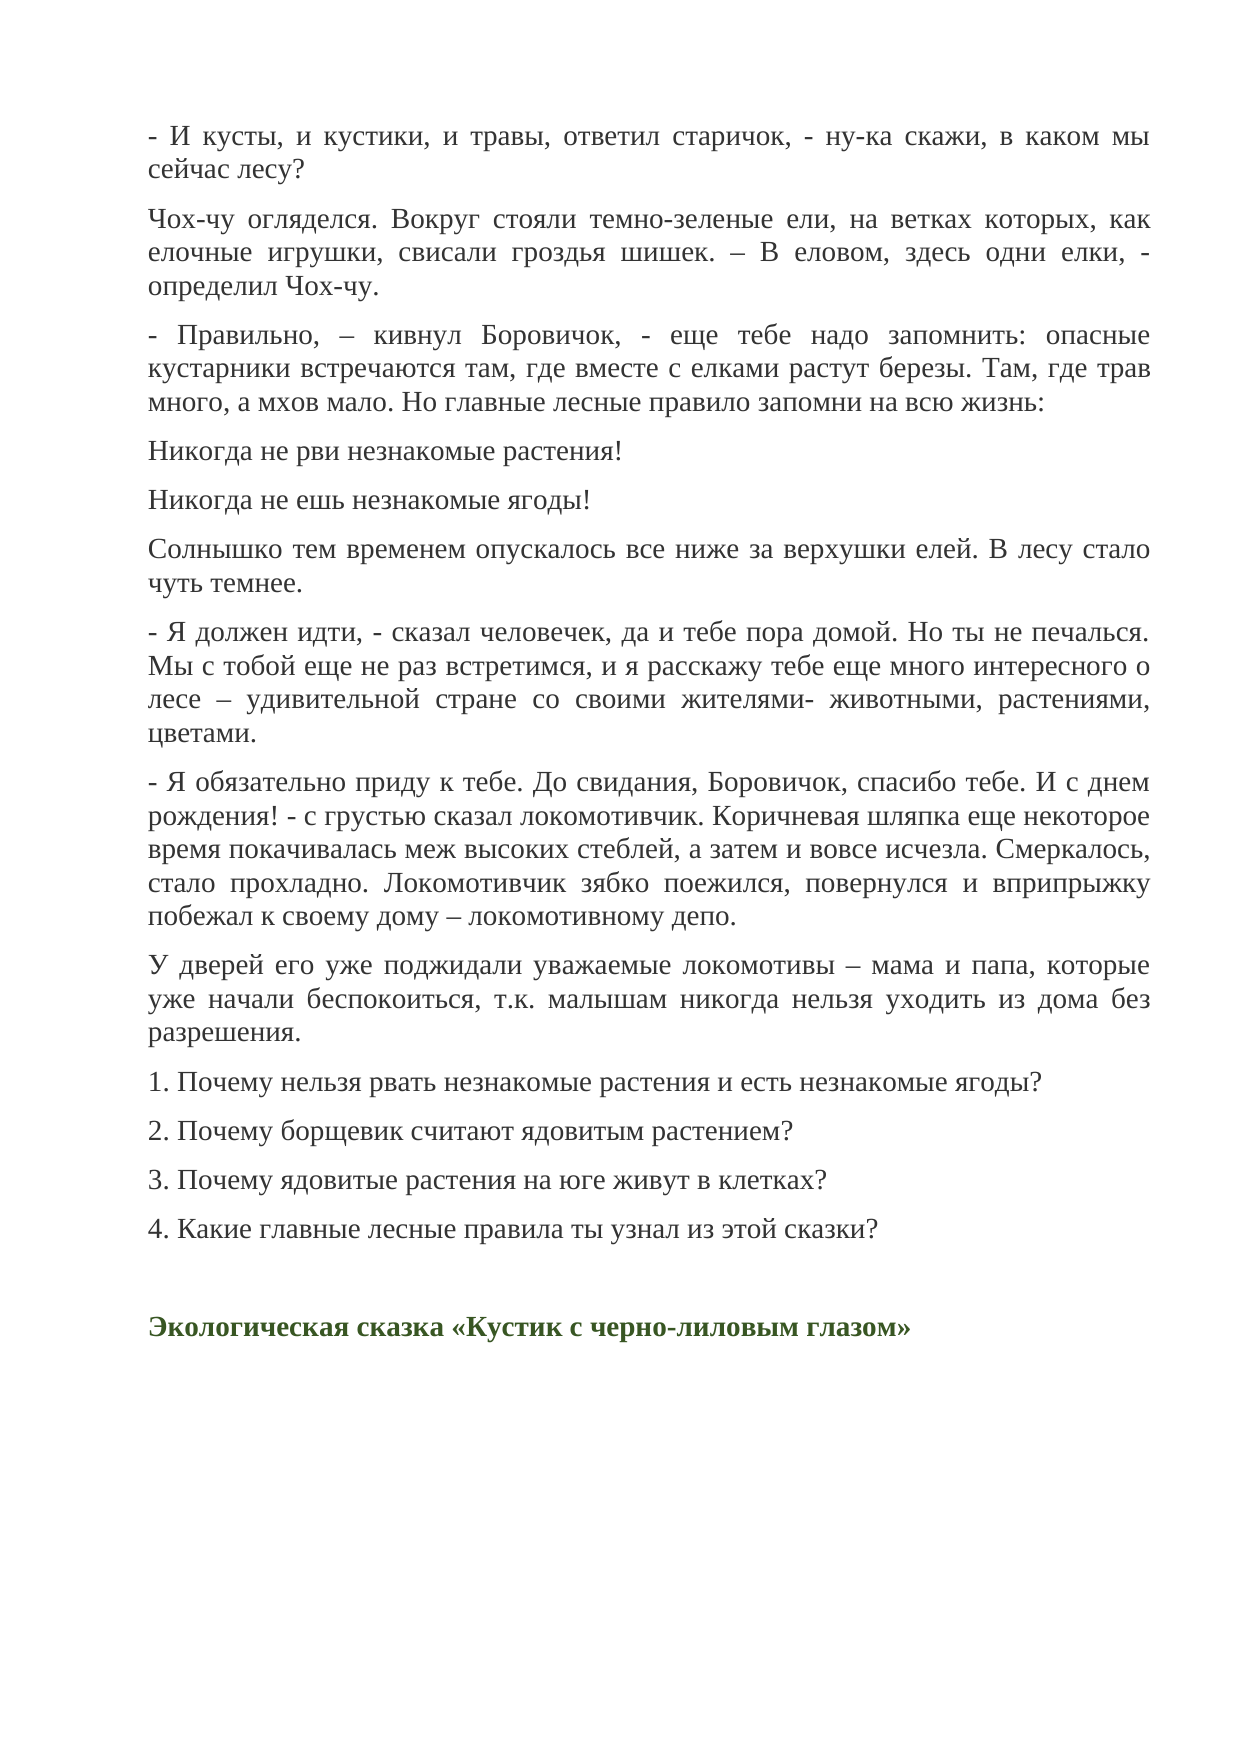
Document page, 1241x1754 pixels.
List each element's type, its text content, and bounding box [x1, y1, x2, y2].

text Никогда не рви незнакомые растения! [148, 433, 1152, 467]
text У дверей его уже поджидали уважаемые локомотивы – мама и папа, которые уже начали беспокоиться, т.к. малышам никогда нельзя уходить из дома без разрешения. [148, 947, 1152, 1048]
text Солнышко тем временем опускалось все ниже за верхушки елей. В лесу стало чуть темнее. [148, 532, 1152, 599]
text Никогда не ешь незнакомые ягоды! [148, 482, 1152, 516]
text Чох-чу огляделся. Вокруг стояли темно-зеленые ели, на ветках которых, как елочные игрушки, свисали гроздья шишек. – В еловом, здесь одни елки, - определил Чох-чу. [148, 201, 1152, 301]
text - И кусты, и кустики, и травы, ответил старичок, - ну-ка скажи, в каком мы сейчас лесу? [148, 118, 1152, 185]
text Экологическая сказка «Кустик с черно-лиловым глазом» [148, 1309, 1152, 1343]
text - Я обязательно приду к тебе. До свидания, Боровичок, спасибо тебе. И с днем рождения! - с грустью сказал локомотивчик. Коричневая шляпка еще некоторое время покачивалась меж высоких стеблей, а затем и вовсе исчезла. Смеркалось, стало прохладно. Локомотивчик зябко поежился, повернулся и вприпрыжку побежал к своему дому – локомотивному депо. [148, 764, 1152, 932]
text 2. Почему борщевик считают ядовитым растением? [148, 1113, 1152, 1146]
text - Правильно, – кивнул Боровичок, - еще тебе надо запомнить: опасные кустарники встречаются там, где вместе с елками растут березы. Там, где трав много, а мхов мало. Но главные лесные правило запомни на всю жизнь: [148, 317, 1152, 418]
text - Я должен идти, - сказал человечек, да и тебе пора домой. Но ты не печалься. Мы с тобой еще не раз встретимся, и я расскажу тебе еще много интересного о лесе – удивительной стране со своими жителями- животными, растениями, цветами. [148, 614, 1152, 748]
text 4. Какие главные лесные правила ты узнал из этой сказки? [148, 1211, 1152, 1245]
text 3. Почему ядовитые растения на юге живут в клетках? [148, 1162, 1152, 1196]
text 1. Почему нельзя рвать незнакомые растения и есть незнакомые ягоды? [148, 1064, 1152, 1097]
